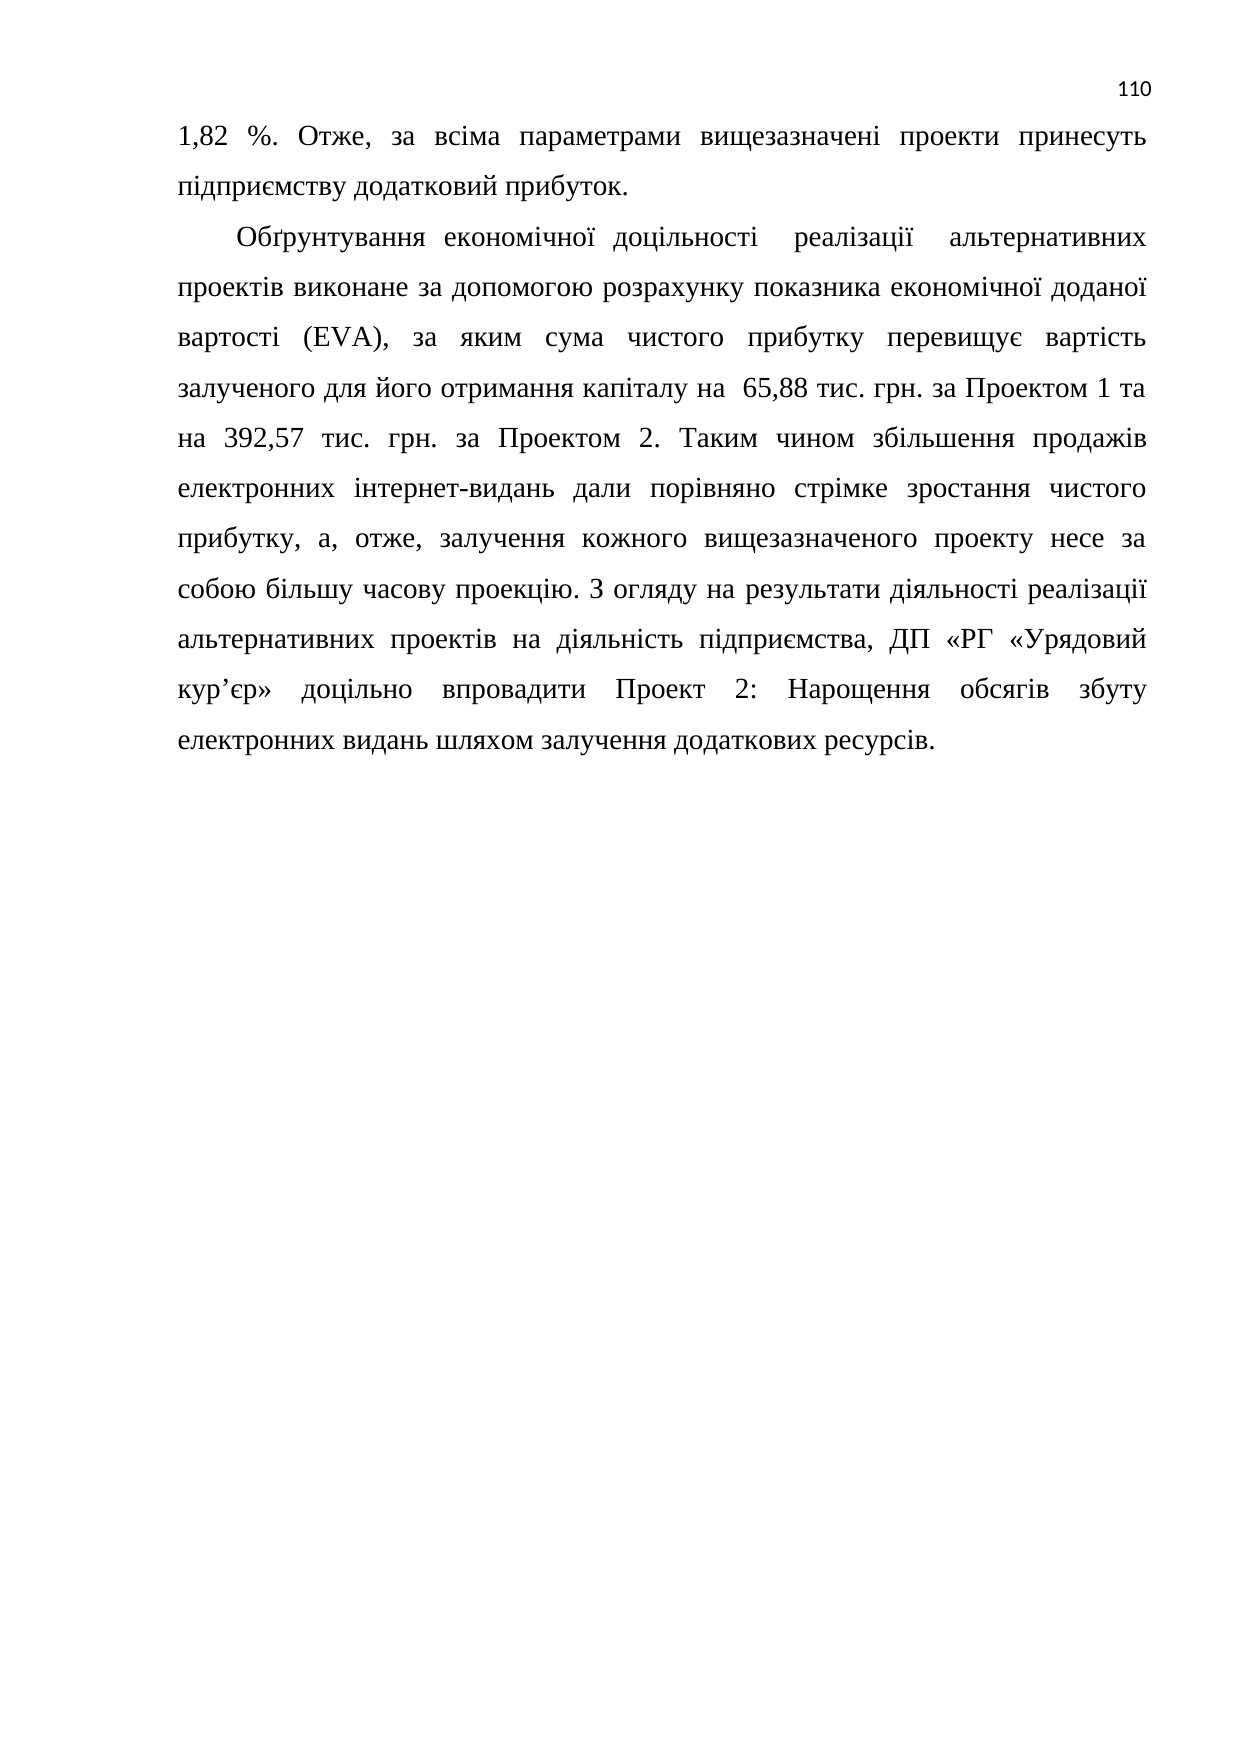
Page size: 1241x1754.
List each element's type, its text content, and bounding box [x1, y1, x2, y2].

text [177, 118, 1147, 202]
text Обґрунтування економічної доцільності реалізації альтернативних проектів виконане за допомогою розрахунку показника економічної доданої вартості (EVA), за яким сума чистого прибутку перевищує вартість залученого для його отримання капіталу на 65,88 тис. грн. за Проектом 1 та на 392,57 тис. грн. за Проектом 2. Таким чином збільшення продажів електронних інтернет-видань дали порівняно стрімке зростання чистого прибутку, а, отже, залучення кожного вищезазначеного проекту несе за собою більшу часову проекцію. З огляду на результати діяльності реалізації альтернативних проектів на діяльність підприємства, ДП «РГ «Урядовий кур’єр» доцільно впровадити Проект 2: Нарощення обсягів збуту електронних видань шляхом залучення додаткових ресурсів. [177, 219, 1147, 755]
